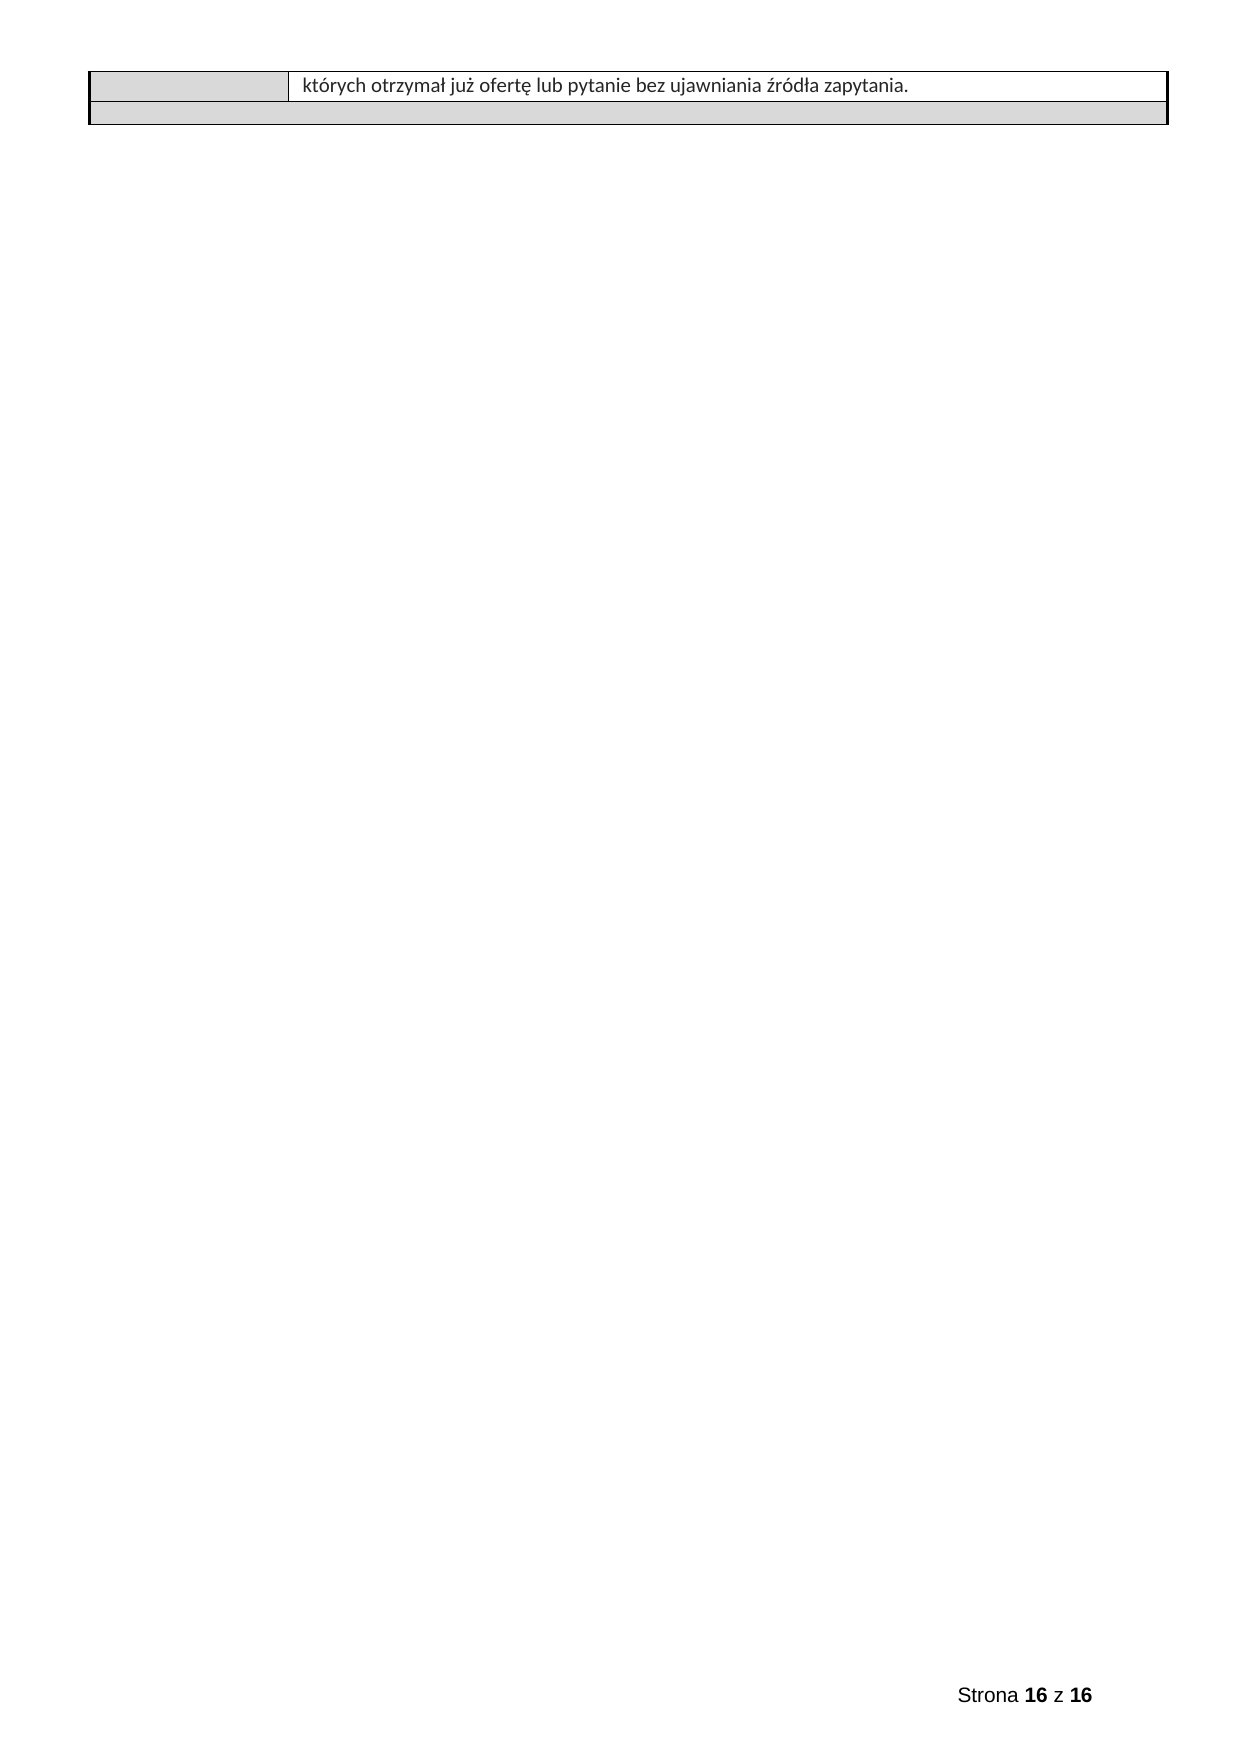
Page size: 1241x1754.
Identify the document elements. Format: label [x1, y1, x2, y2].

table_cell [91, 72, 288, 101]
table_cell [289, 72, 1166, 101]
table_cell [91, 102, 1166, 124]
